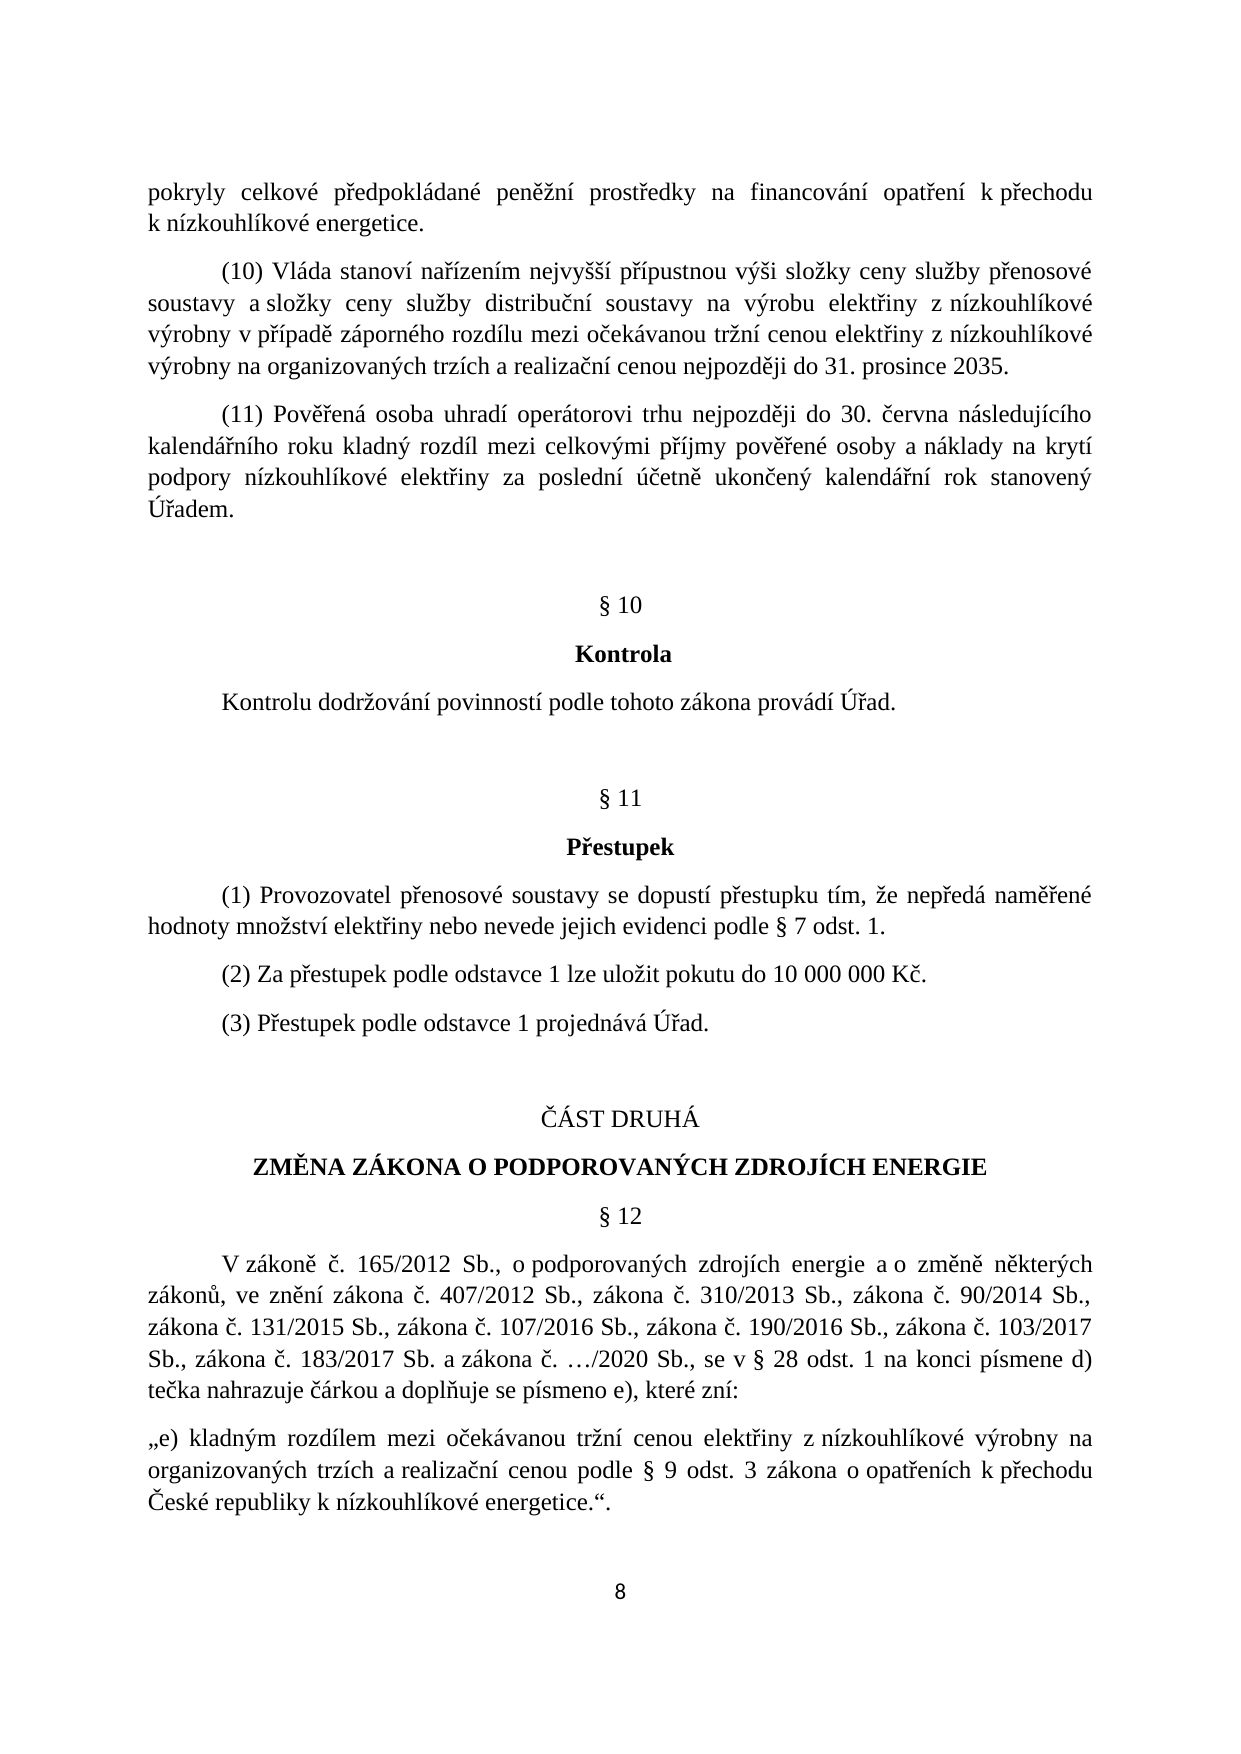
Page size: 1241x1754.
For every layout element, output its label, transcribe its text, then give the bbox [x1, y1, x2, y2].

text (11) Pověřená osoba uhradí operátorovi trhu nejpozději do 30. června následujícího kalendářního roku kladný rozdíl mezi celkovými příjmy pověřené osoby a náklady na krytí podpory nízkouhlíkové elektřiny za poslední účetně ukončený kalendářní rok stanovený Úřadem. [148, 399, 1093, 523]
text § 10 [148, 590, 1093, 619]
text ZMĚNA ZÁKONA O PODPOROVANÝCH ZDROJÍCH ENERGIE [148, 1152, 1093, 1181]
text „e) kladným rozdílem mezi očekávanou tržní cenou elektřiny z nízkouhlíkové výrobny na organizovaných trzích a realizační cenou podle § 9 odst. 3 zákona o opatřeních k přechodu České republiky k nízkouhlíkové energetice.“. [148, 1423, 1093, 1515]
text (2) Za přestupek podle odstavce 1 lze uložit pokutu do 10 000 000 Kč. [148, 959, 1093, 988]
text § 11 [148, 783, 1093, 812]
text (10) Vláda stanoví nařízením nejvyšší přípustnou výši složky ceny služby přenosové soustavy a složky ceny služby distribuční soustavy na výrobu elektřiny z nízkouhlíkové výrobny v případě záporného rozdílu mezi očekávanou tržní cenou elektřiny z nízkouhlíkové výrobny na organizovaných trzích a realizační cenou nejpozději do 31. prosince 2035. [148, 256, 1093, 380]
text § 12 [148, 1201, 1093, 1229]
text (1) Provozovatel přenosové soustavy se dopustí přestupku tím, že nepředá naměřené hodnoty množství elektřiny nebo nevede jejich evidenci podle § 7 odst. 1. [148, 880, 1093, 940]
text Přestupek [148, 832, 1093, 860]
text Kontrolu dodržování povinností podle tohoto zákona provádí Úřad. [148, 687, 1093, 716]
text Kontrola [148, 639, 1093, 667]
text ČÁST DRUHÁ [148, 1104, 1093, 1133]
text (3) Přestupek podle odstavce 1 projednává Úřad. [148, 1008, 1093, 1037]
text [148, 177, 1093, 237]
text V zákoně č. 165/2012 Sb., o podporovaných zdrojích energie a o změně některých zákonů, ve znění zákona č. 407/2012 Sb., zákona č. 310/2013 Sb., zákona č. 90/2014 Sb., zákona č. 131/2015 Sb., zákona č. 107/2016 Sb., zákona č. 190/2016 Sb., zákona č. 103/2017 Sb., zákona č. 183/2017 Sb. a zákona č. …/2020 Sb., se v § 28 odst. 1 na konci písmene d) tečka nahrazuje čárkou a doplňuje se písmeno e), které zní: [148, 1249, 1093, 1404]
